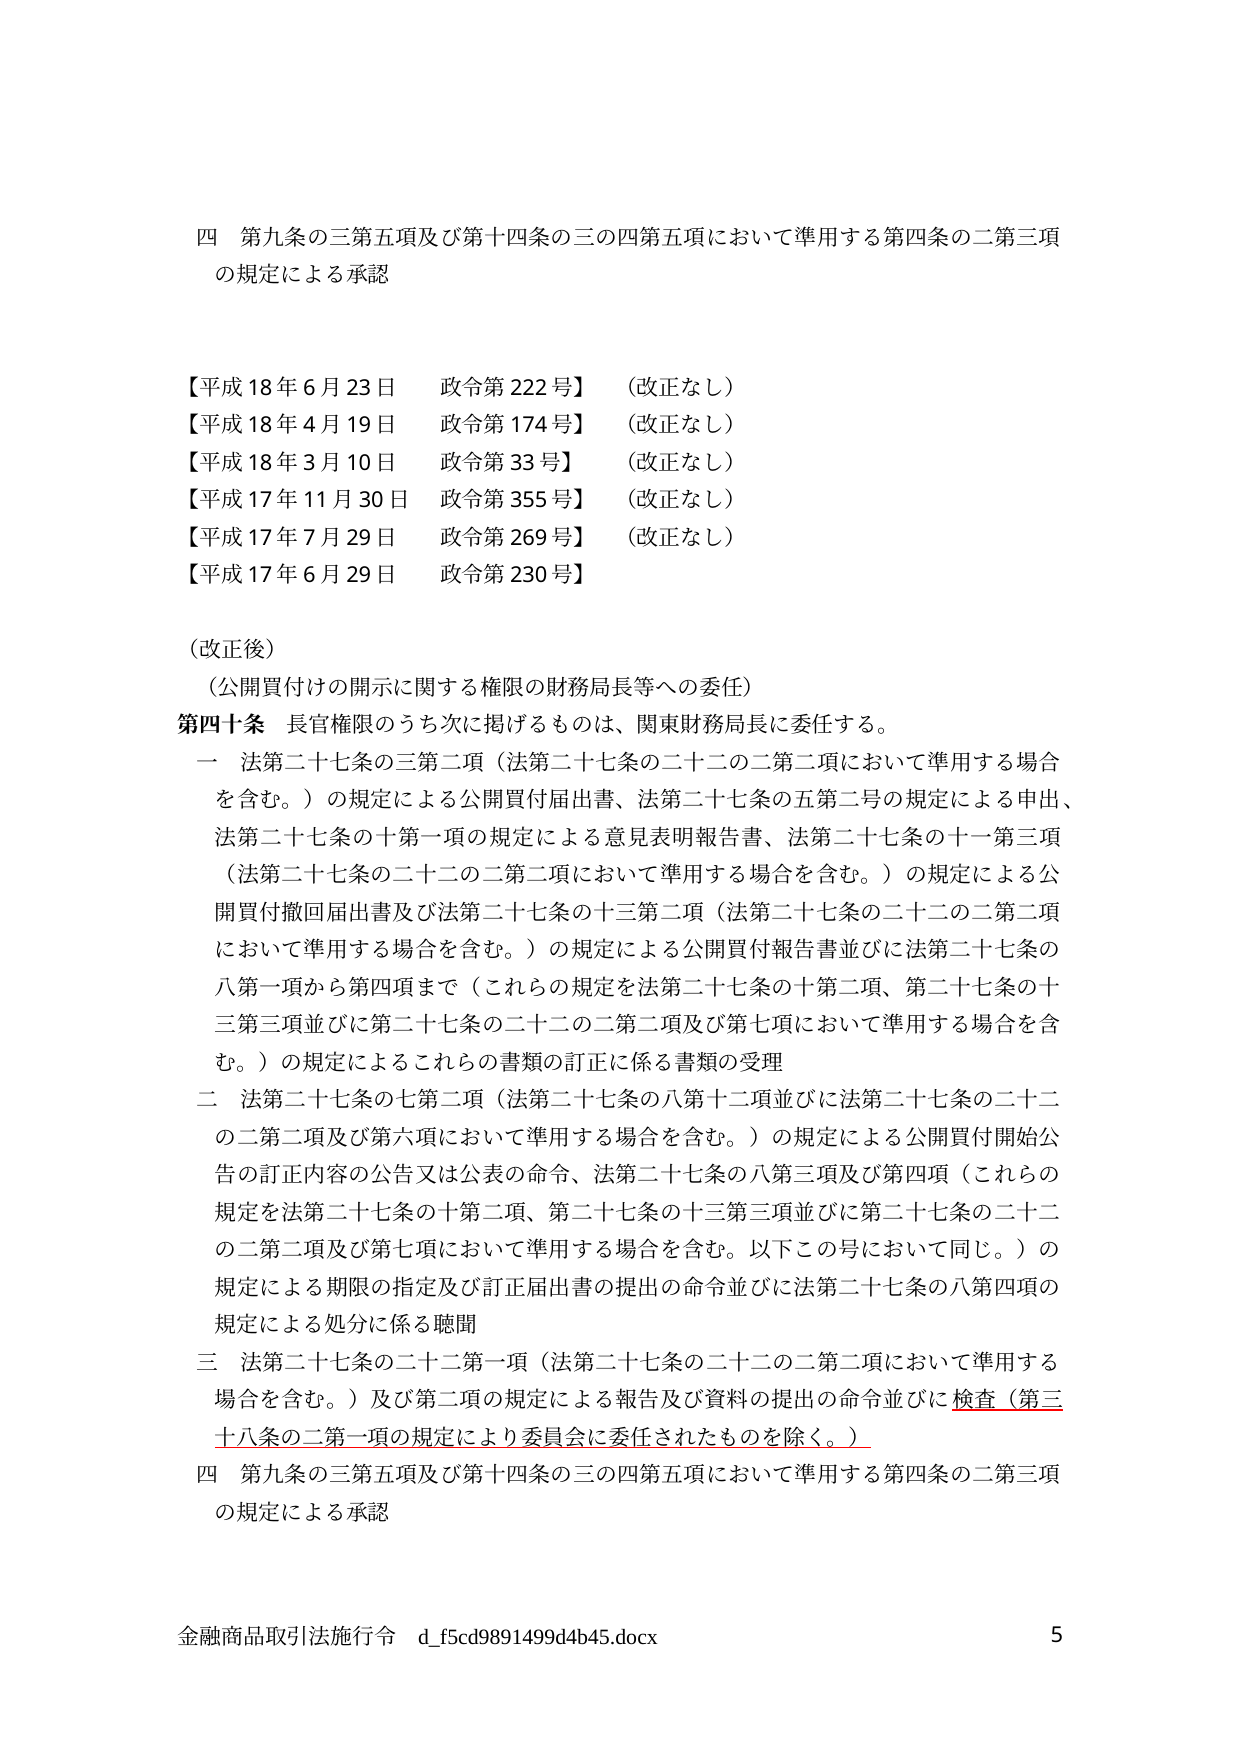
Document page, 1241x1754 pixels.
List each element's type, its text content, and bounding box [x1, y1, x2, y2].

text 【平成17年11月30日 政令第355号】 （改正なし） [177, 479, 1063, 517]
text 三 法第二十七条の二十二第一項（法第二十七条の二十二の二第二項において準用する場合を含む。）及び第二項の規定による報告及び資料の提出の命令並びに検査（第三十八条の二第一項の規定により委員会に委任されたものを除く。） [196, 1342, 1063, 1454]
text （改正後） [177, 629, 1063, 667]
text 一 法第二十七条の三第二項（法第二十七条の二十二の二第二項において準用する場合を含む。）の規定による公開買付届出書、法第二十七条の五第二号の規定による申出、法第二十七条の十第一項の規定による意見表明報告書、法第二十七条の十一第三項（法第二十七条の二十二の二第二項において準用する場合を含む。）の規定による公開買付撤回届出書及び法第二十七条の十三第二項（法第二十七条の二十二の二第二項において準用する場合を含む。）の規定による公開買付報告書並びに法第二十七条の八第一項から第四項まで（これらの規定を法第二十七条の十第二項、第二十七条の十三第三項並びに第二十七条の二十二の二第二項及び第七項において準用する場合を含む。）の規定によるこれらの書類の訂正に係る書類の受理 [196, 742, 1063, 1079]
text 二 法第二十七条の七第二項（法第二十七条の八第十二項並びに法第二十七条の二十二の二第二項及び第六項において準用する場合を含む。）の規定による公開買付開始公告の訂正内容の公告又は公表の命令、法第二十七条の八第三項及び第四項（これらの規定を法第二十七条の十第二項、第二十七条の十三第三項並びに第二十七条の二十二の二第二項及び第七項において準用する場合を含む。以下この号において同じ。）の規定による期限の指定及び訂正届出書の提出の命令並びに法第二十七条の八第四項の規定による処分に係る聴聞 [196, 1079, 1063, 1342]
text 四 第九条の三第五項及び第十四条の三の四第五項において準用する第四条の二第三項の規定による承認 [196, 1454, 1063, 1529]
text 【平成17年7月29日 政令第269号】 （改正なし） [177, 517, 1063, 554]
text 第四十条 長官権限のうち次に掲げるものは、関東財務局長に委任する。 [177, 704, 1063, 742]
text 【平成18年6月23日 政令第222号】 （改正なし） [177, 367, 1063, 404]
text 【平成18年4月19日 政令第174号】 （改正なし） [177, 404, 1063, 442]
text 四 第九条の三第五項及び第十四条の三の四第五項において準用する第四条の二第三項の規定による承認 [196, 217, 1063, 292]
text 【平成18年3月10日 政令第33号】 （改正なし） [177, 442, 1063, 479]
text （公開買付けの開示に関する権限の財務局長等への委任） [196, 667, 1063, 704]
text 【平成17年6月29日 政令第230号】 [177, 554, 1063, 592]
